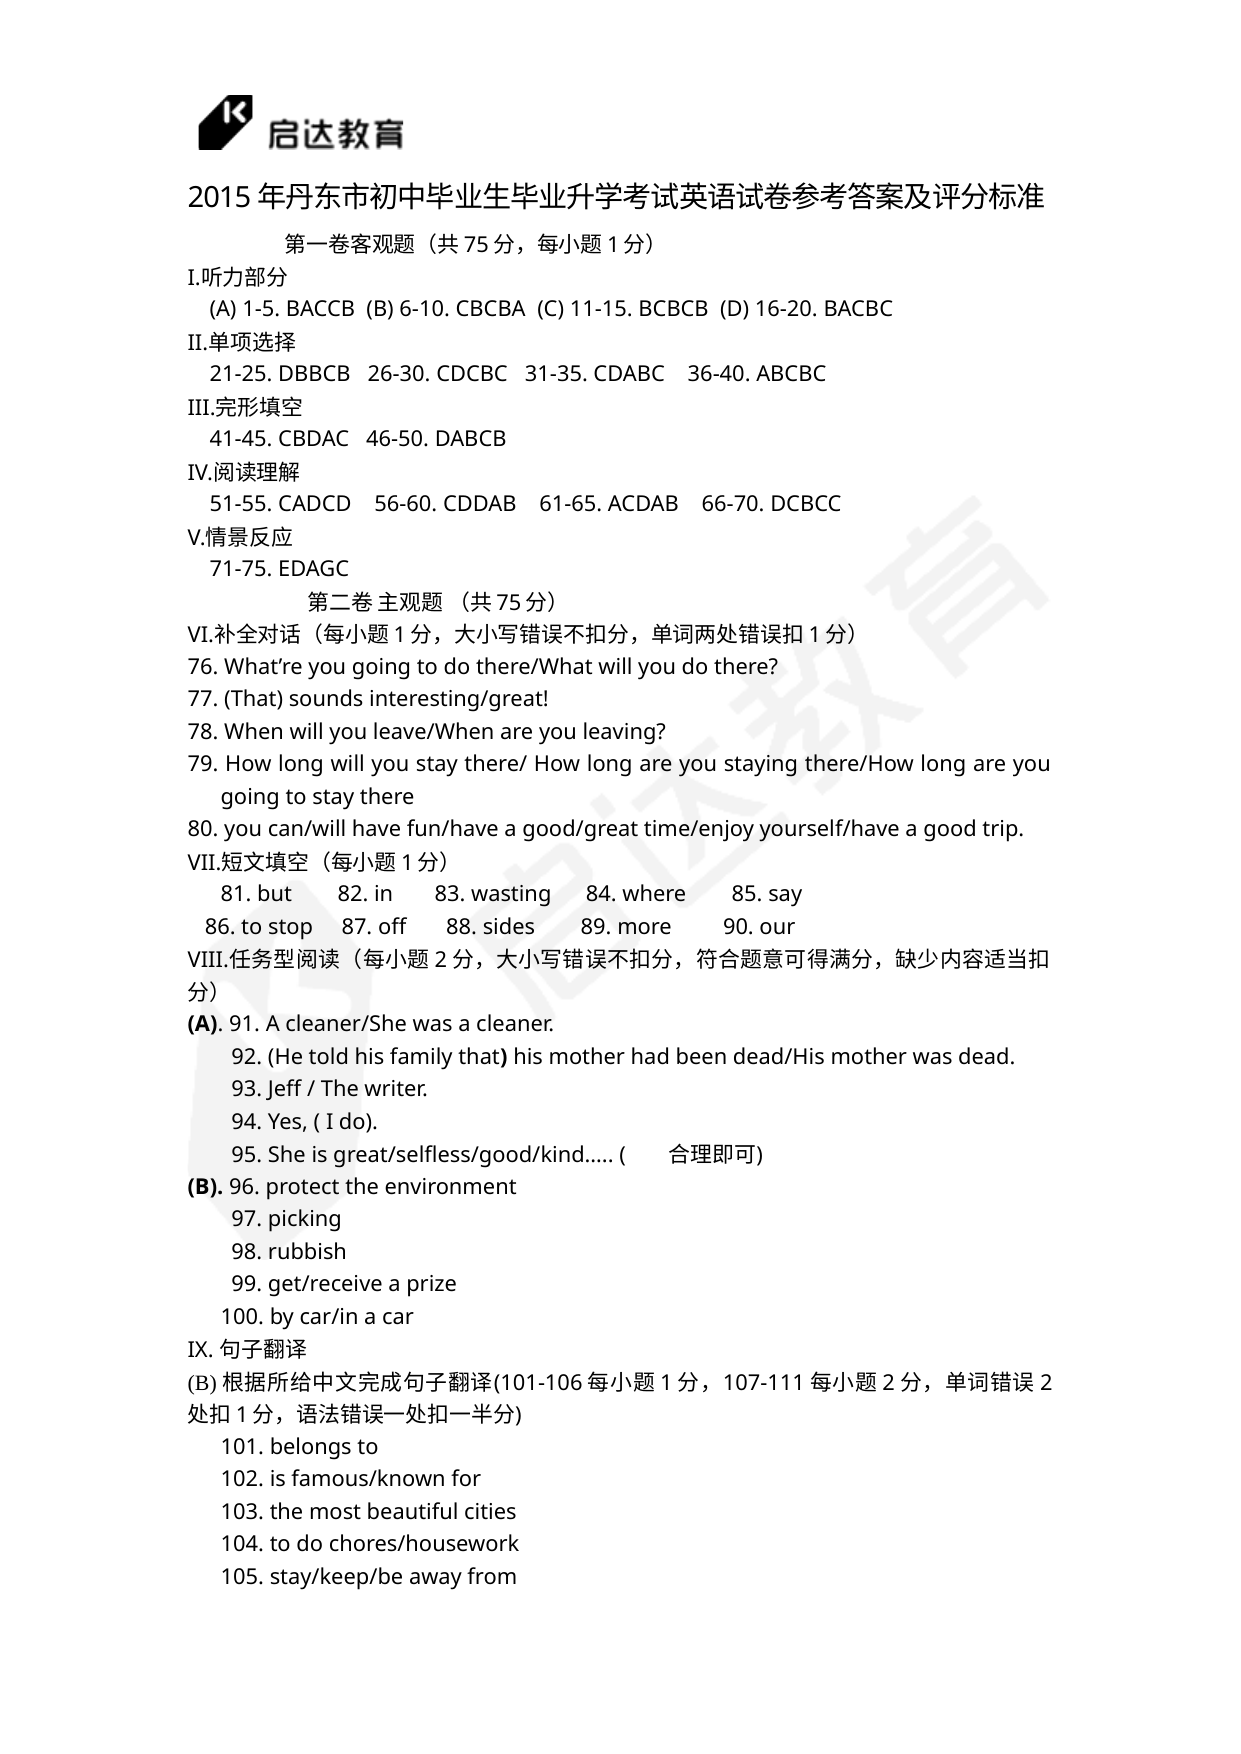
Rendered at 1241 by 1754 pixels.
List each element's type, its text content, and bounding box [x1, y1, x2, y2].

text IX. 句子翻译 [187, 1332, 1053, 1364]
text 104. to do chores/housework [187, 1527, 1053, 1559]
text V.情景反应 [187, 519, 1053, 552]
text 101. belongs to [187, 1429, 1053, 1462]
text 86. to stop 87. off 88. sides 89. more 90. our [187, 909, 1053, 942]
text 80. you can/will have fun/have a good/great time/enjoy yourself/have a good trip. [187, 812, 1053, 844]
text 103. the most beautiful cities [187, 1494, 1053, 1527]
text (B). 96. protect the environment [187, 1169, 1053, 1202]
text IV.阅读理解 [187, 454, 1053, 487]
text VII.短文填空（每小题1分） [187, 844, 1053, 877]
text 71-75. EDAGC [187, 552, 1053, 584]
text 78. When will you leave/When are you leaving? [187, 714, 1053, 747]
text (A). 91. A cleaner/She was a cleaner. [187, 1007, 1053, 1039]
text I.听力部分 [187, 259, 1053, 292]
list 根据所给中文完成句子翻译(101-106每小题1分，107-111每小题2分，单词错误2处扣1分，语法错误一处扣一半分) [187, 1364, 1053, 1429]
text 51-55. CADCD 56-60. CDDAB 61-65. ACDAB 66-70. DCBCC [187, 487, 1053, 519]
text 79. How long will you stay there/ How long are you staying there/How long are you going to stay there [187, 747, 1053, 812]
text 92. (He told his family that) his mother had been dead/His mother was dead. [187, 1039, 1053, 1072]
text 94. Yes, ( I do). [187, 1104, 1053, 1137]
text 98. rubbish [187, 1234, 1053, 1267]
text 81. but 82. in 83. wasting 84. where 85. say [187, 877, 1053, 909]
text VI.补全对话（每小题1分，大小写错误不扣分，单词两处错误扣1分） [187, 617, 1053, 649]
text 99. get/receive a prize [187, 1267, 1053, 1299]
text 第二卷 主观题 （共75分） [187, 584, 1053, 617]
text 77. (That) sounds interesting/great! [187, 682, 1053, 714]
text VIII.任务型阅读（每小题2分，大小写错误不扣分，符合题意可得满分，缺少内容适当扣分） [187, 942, 1053, 1007]
text II.单项选择 [187, 324, 1053, 357]
text 2015年丹东市初中毕业生毕业升学考试英语试卷参考答案及评分标准 [187, 162, 1053, 227]
text 93. Jeff / The writer. [231, 1072, 1053, 1104]
text 76. What’re you going to do there/What will you do there? [187, 649, 1053, 682]
picture [198, 95, 404, 150]
text III.完形填空 [187, 389, 1053, 422]
text 第一卷客观题（共75分，每小题1分） [187, 227, 1053, 259]
text 21-25. DBBCB 26-30. CDCBC 31-35. CDABC 36-40. ABCBC [187, 357, 1053, 389]
text 100. by car/in a car [187, 1299, 1053, 1332]
text (A) 1-5. BACCB (B) 6-10. CBCBA (C) 11-15. BCBCB (D) 16-20. BACBC [187, 292, 1053, 324]
text 95. She is great/selfless/good/kind….. ( 合理即可) [231, 1137, 1053, 1169]
text 41-45. CBDAC 46-50. DABCB [187, 422, 1053, 454]
text 102. is famous/known for [187, 1462, 1053, 1494]
text 105. stay/keep/be away from [187, 1559, 1053, 1592]
text 97. picking [187, 1202, 1053, 1234]
